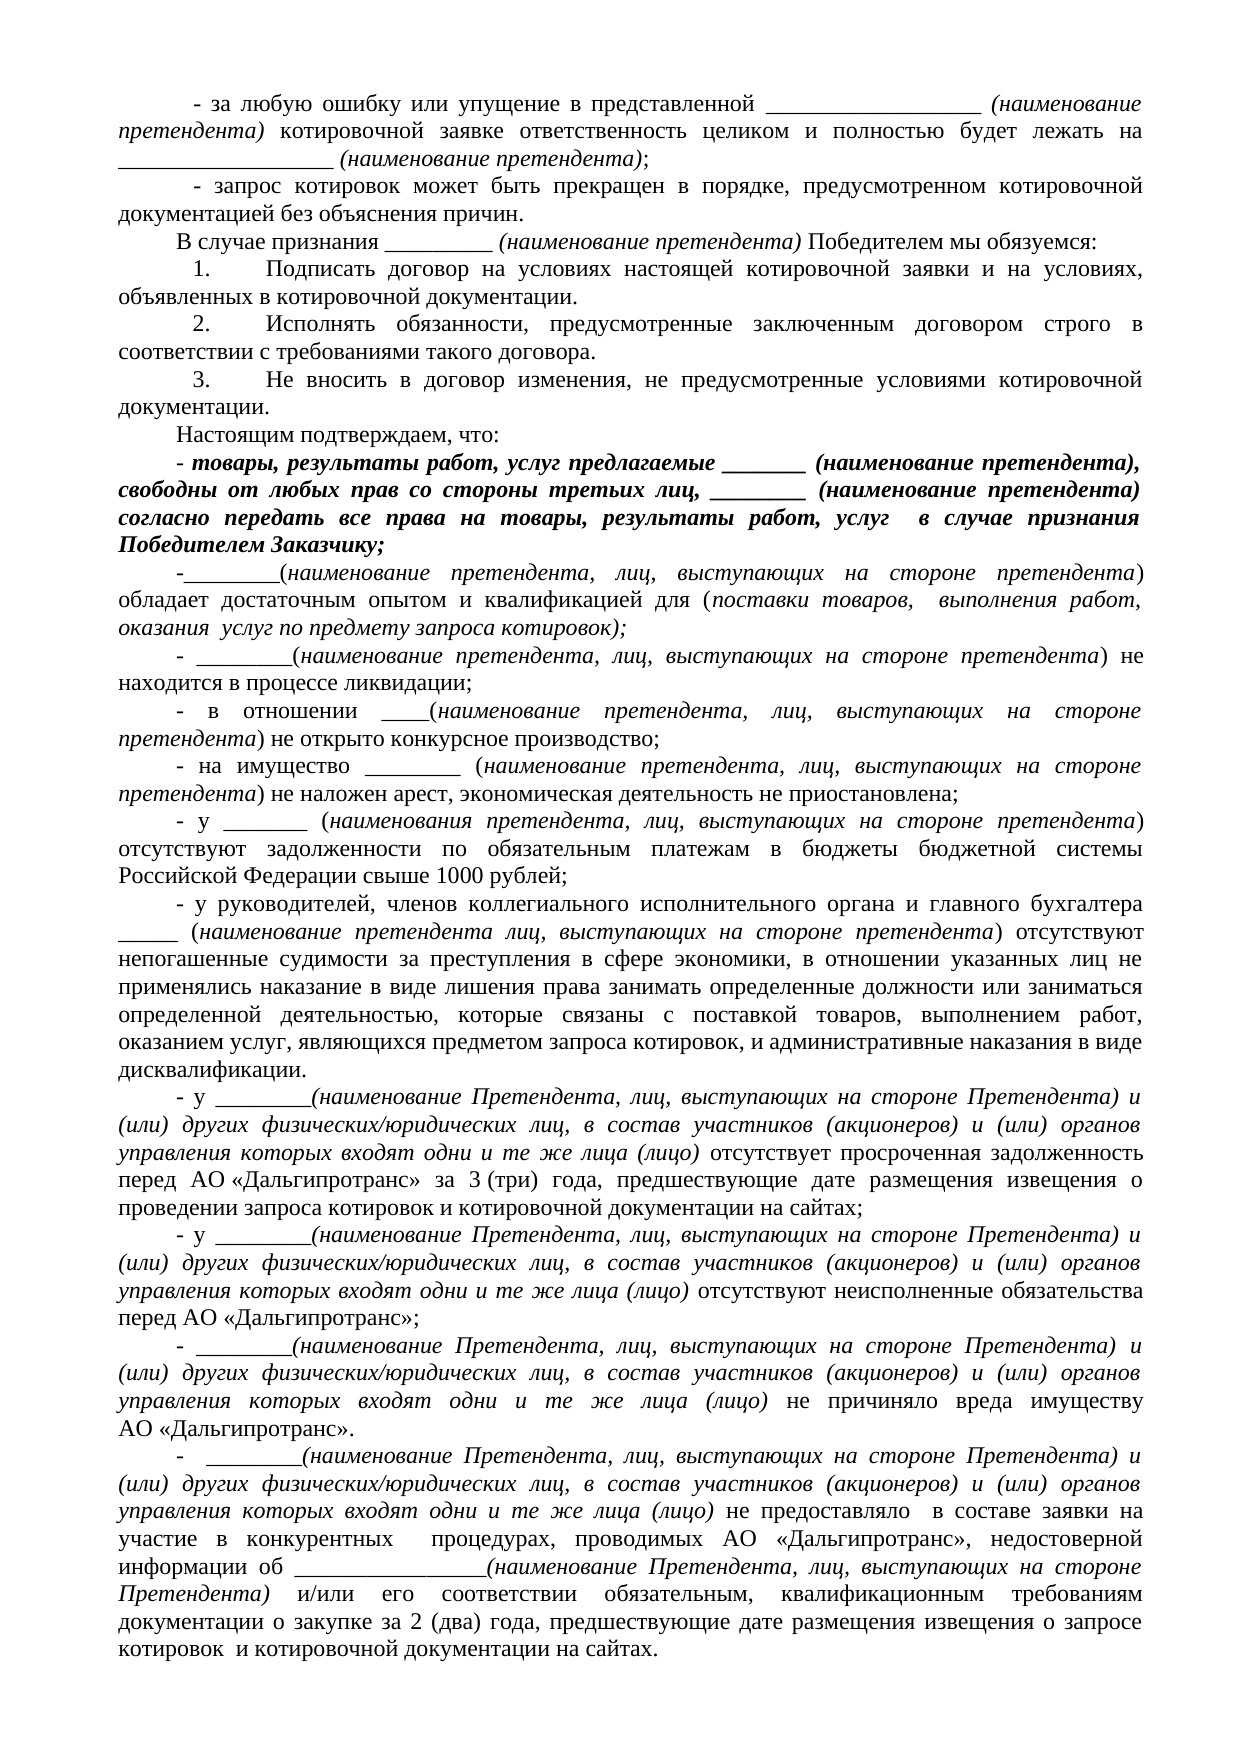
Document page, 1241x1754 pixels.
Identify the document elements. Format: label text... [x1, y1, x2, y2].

text Настоящим подтверждаем, что: [118, 420, 1144, 447]
text - товары, результаты работ, услуг предлагаемые _______ (наименование претендента), свободны от любых прав со стороны третьих лиц, ________ (наименование претендента) согласно передать все права на товары, результаты работ, услуг в случае признания Победителем Заказчику; [118, 447, 1144, 558]
text - у руководителей, членов коллегиального исполнительного органа и главного бухгалтера _____ (наименование претендента лиц, выступающих на стороне претендента) отсутствуют непогашенные судимости за преступления в сфере экономики, в отношении указанных лиц не применялись наказание в виде лишения права занимать определенные должности или заниматься определенной деятельностью, которые связаны с поставкой товаров, выполнением работ, оказанием услуг, являющихся предметом запроса котировок, и административные наказания в виде дисквалификации. [118, 889, 1144, 1082]
text - ________(наименование Претендента, лиц, выступающих на стороне Претендента) и (или) других физических/юридических лиц, в состав участников (акционеров) и (или) органов управления которых входят одни и те же лица (лицо) не причиняло вреда имуществу АО «Дальгипротранс». [118, 1331, 1144, 1441]
text -________(наименование претендента, лиц, выступающих на стороне претендента) обладает достаточным опытом и квалификацией для (поставки товаров, выполнения работ, оказания услуг по предмету запроса котировок); [118, 558, 1144, 641]
text - в отношении ____(наименование претендента, лиц, выступающих на стороне претендента) не открыто конкурсное производство; [118, 696, 1144, 751]
text - у ________(наименование Претендента, лиц, выступающих на стороне Претендента) и (или) других физических/юридических лиц, в состав участников (акционеров) и (или) органов управления которых входят одни и те же лица (лицо) отсутствует просроченная задолженность перед АО «Дальгипротранс» за 3 (три) года, предшествующие дате размещения извещения о проведении запроса котировок и котировочной документации на сайтах; [118, 1082, 1144, 1220]
list Подписать договор на условиях настоящей котировочной заявки и на условиях, объявленных в котировочной документации. [118, 254, 1144, 309]
text В случае признания _________ (наименование претендента) Победителем мы обязуемся: [118, 227, 1144, 254]
text - запрос котировок может быть прекращен в порядке, предусмотренном котировочной документацией без объяснения причин. [118, 171, 1144, 227]
text - за любую ошибку или упущение в представленной __________________ (наименование претендента) котировочной заявке ответственность целиком и полностью будет лежать на __________________ (наименование претендента); [118, 89, 1144, 171]
text - на имущество ________ (наименование претендента, лиц, выступающих на стороне претендента) не наложен арест, экономическая деятельность не приостановлена; [118, 751, 1144, 806]
list Не вносить в договор изменения, не предусмотренные условиями котировочной документации. [118, 365, 1144, 420]
text - ________(наименование Претендента, лиц, выступающих на стороне Претендента) и (или) других физических/юридических лиц, в состав участников (акционеров) и (или) органов управления которых входят одни и те же лица (лицо) не предоставляло в составе заявки на участие в конкурентных процедурах, проводимых АО «Дальгипротранс», недостоверной информации об ________________(наименование Претендента, лиц, выступающих на стороне Претендента) и/или его соответствии обязательным, квалификационным требованиям документации о закупке за 2 (два) года, предшествующие дате размещения извещения о запросе котировок и котировочной документации на сайтах. [118, 1441, 1144, 1662]
text - у _______ (наименования претендента, лиц, выступающих на стороне претендента) отсутствуют задолженности по обязательным платежам в бюджеты бюджетной системы Российской Федерации свыше 1000 рублей; [118, 806, 1144, 889]
text - ________(наименование претендента, лиц, выступающих на стороне претендента) не находится в процессе ликвидации; [118, 641, 1144, 696]
text - у ________(наименование Претендента, лиц, выступающих на стороне Претендента) и (или) других физических/юридических лиц, в состав участников (акционеров) и (или) органов управления которых входят одни и те же лица (лицо) отсутствуют неисполненные обязательства перед АО «Дальгипротранс»; [118, 1220, 1144, 1331]
list Исполнять обязанности, предусмотренные заключенным договором строго в соответствии с требованиями такого договора. [118, 309, 1144, 365]
